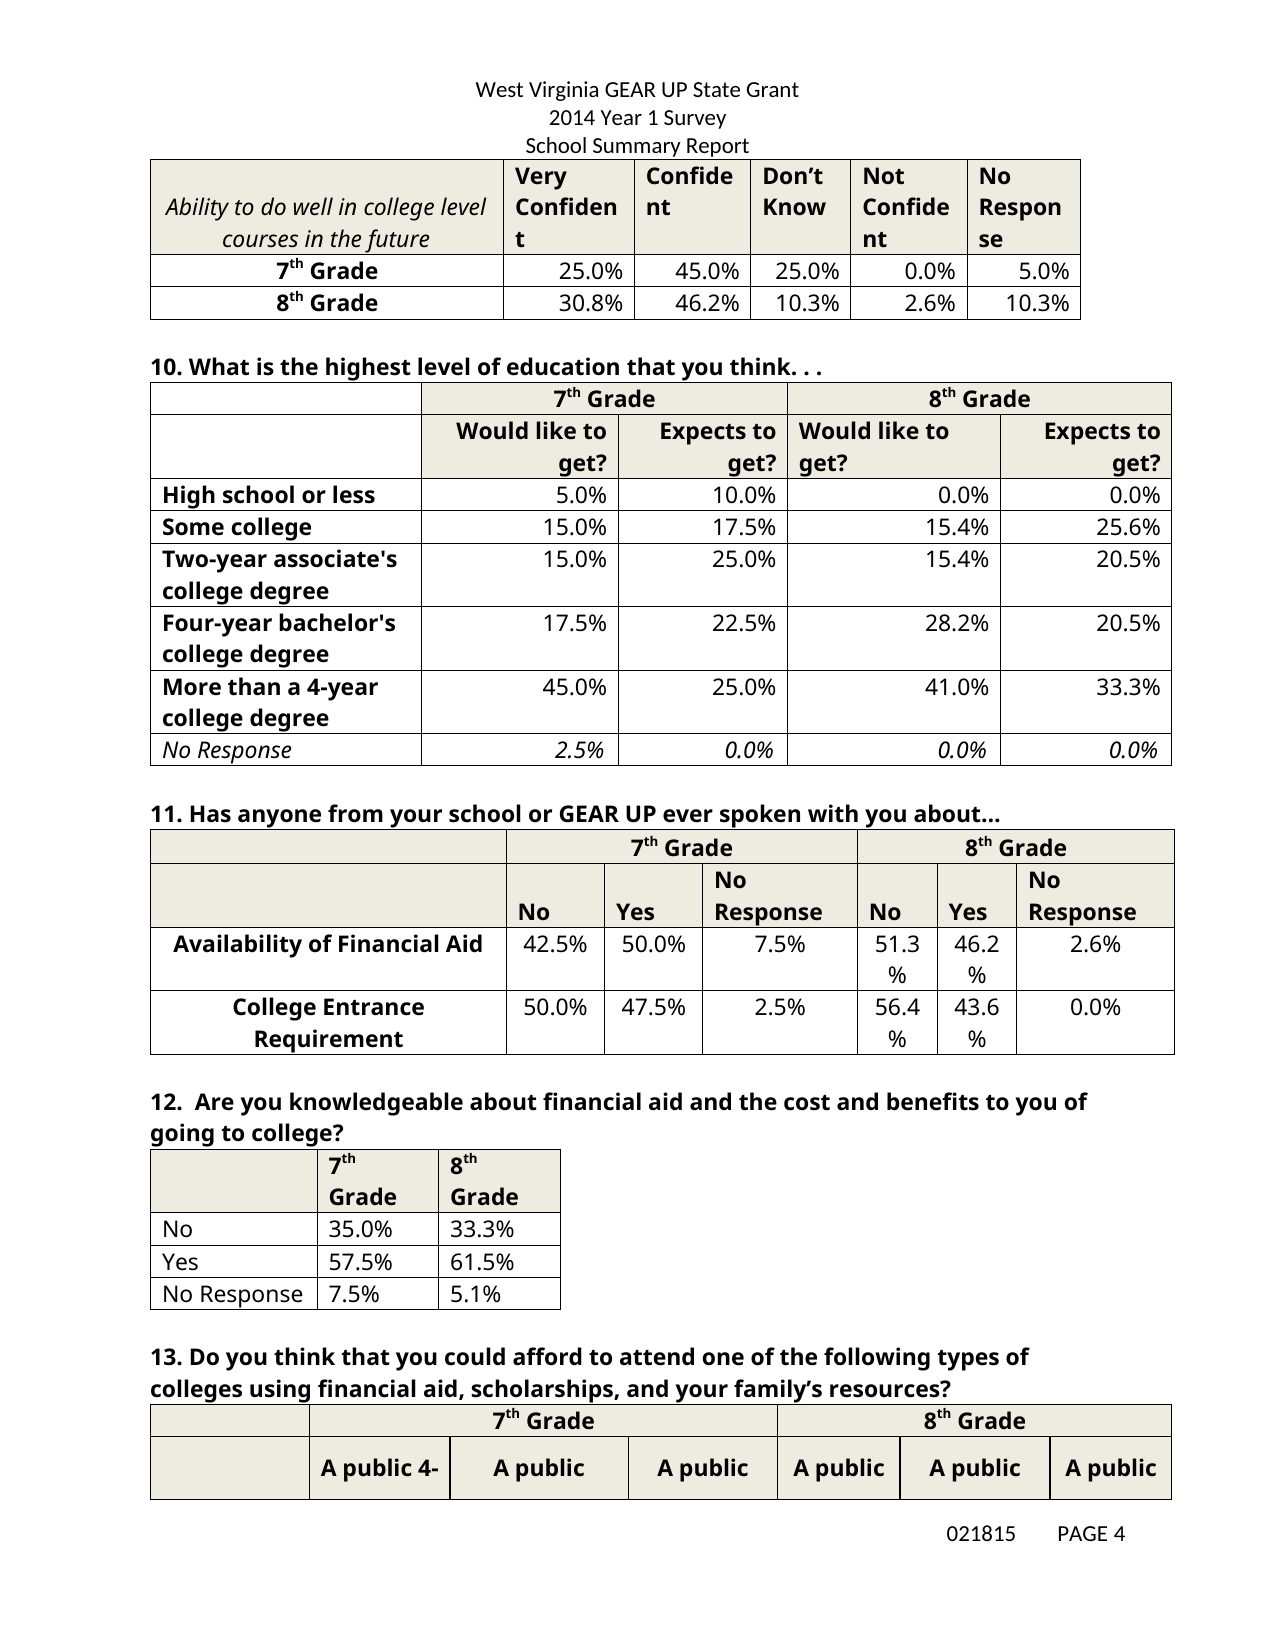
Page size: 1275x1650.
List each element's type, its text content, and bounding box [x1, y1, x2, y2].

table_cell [629, 1437, 777, 1499]
table_cell 47.5% [605, 991, 702, 1054]
table_cell 7.5% [703, 928, 857, 990]
text 12. Are you knowledgeable about financial aid and the cost and benefits to you of going to college? [150, 1086, 1125, 1149]
table_cell 7.5% [318, 1278, 438, 1309]
table_cell 5.0% [968, 255, 1080, 286]
table_cell 45.0% [635, 255, 750, 286]
table_cell 28.2% [788, 607, 1000, 669]
table_cell 20.5% [1001, 544, 1171, 606]
table_cell 25.0% [619, 671, 787, 733]
table_header Not Confident [851, 160, 967, 254]
table_cell No Response [1017, 864, 1174, 927]
table_cell No [507, 864, 604, 927]
table_cell Two-year associate's college degree [151, 544, 421, 606]
table_header [151, 1150, 317, 1212]
table_cell 2.6% [1017, 928, 1174, 990]
table_cell 0.0% [788, 479, 1000, 510]
table_cell 10.3% [968, 287, 1080, 318]
table_cell Expects to get? [1001, 415, 1171, 478]
table_header 8th Grade [439, 1150, 560, 1212]
table_cell Availability of Financial Aid [151, 928, 506, 990]
table_cell 15.4% [788, 544, 1000, 606]
table_cell 0.0% [1017, 991, 1174, 1054]
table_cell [778, 1437, 899, 1499]
table_cell No [858, 864, 937, 927]
table_cell 10.0% [619, 479, 787, 510]
table_cell 10.3% [751, 287, 850, 318]
table_cell College Entrance Requirement [151, 991, 506, 1054]
table_cell 57.5% [318, 1246, 438, 1277]
table_cell 25.0% [504, 255, 634, 286]
table_cell Yes [151, 1246, 317, 1277]
table_header No Response [968, 160, 1080, 254]
table_cell 15.4% [788, 511, 1000, 542]
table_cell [310, 1437, 449, 1499]
table_header Confident [635, 160, 750, 254]
table_cell No Response [151, 734, 421, 765]
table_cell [1051, 1437, 1171, 1499]
table_cell 41.0% [788, 671, 1000, 733]
table_cell 15.0% [422, 511, 618, 542]
table_header 8th Grade [778, 1405, 1171, 1436]
table_cell 50.0% [605, 928, 702, 990]
table_cell Would like to get? [422, 415, 618, 478]
table_cell 20.5% [1001, 607, 1171, 669]
table_cell 43.6% [938, 991, 1016, 1054]
table_cell No Response [151, 1278, 317, 1309]
table_cell Would like to get? [788, 415, 1000, 478]
table_header 7th Grade [310, 1405, 777, 1436]
table_cell 15.0% [422, 544, 618, 606]
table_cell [901, 1437, 1049, 1499]
table_header Ability to do well in college level courses in the future [151, 160, 503, 254]
text 11. Has anyone from your school or GEAR UP ever spoken with you about… [150, 798, 1125, 829]
table_cell [151, 1437, 309, 1499]
table_cell 2.6% [851, 287, 967, 318]
table_cell 33.3% [439, 1213, 560, 1244]
table_cell 61.5% [439, 1246, 560, 1277]
table_cell 0.0% [788, 734, 1000, 765]
table_header [151, 383, 421, 414]
table_cell No Response [703, 864, 857, 927]
table_cell 45.0% [422, 671, 618, 733]
table_cell 17.5% [422, 607, 618, 669]
table_cell 56.4% [858, 991, 937, 1054]
table_cell 17.5% [619, 511, 787, 542]
table_cell 2.5% [703, 991, 857, 1054]
table_cell 50.0% [507, 991, 604, 1054]
table_cell Yes [938, 864, 1016, 927]
table_cell 0.0% [1001, 479, 1171, 510]
table_cell Yes [605, 864, 702, 927]
table_header 7th Grade [318, 1150, 438, 1212]
table_cell 8th Grade [151, 287, 503, 318]
table_cell High school or less [151, 479, 421, 510]
table_cell 33.3% [1001, 671, 1171, 733]
table_cell 5.0% [422, 479, 618, 510]
table_cell 22.5% [619, 607, 787, 669]
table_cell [451, 1437, 628, 1499]
table_cell Some college [151, 511, 421, 542]
table_cell 25.0% [751, 255, 850, 286]
table_cell 0.0% [619, 734, 787, 765]
table_cell 7th Grade [151, 255, 503, 286]
table_header Don’t Know [751, 160, 850, 254]
table_header [151, 830, 506, 863]
text 13. Do you think that you could afford to attend one of the following types of colleges using financial aid, scholarships, and your family’s resources? [150, 1341, 1125, 1404]
table_header 8th Grade [858, 830, 1174, 863]
table_header 8th Grade [788, 383, 1171, 414]
table_cell 5.1% [439, 1278, 560, 1309]
table_cell 0.0% [1001, 734, 1171, 765]
table_cell Expects to get? [619, 415, 787, 478]
table_cell 35.0% [318, 1213, 438, 1244]
table_cell More than a 4-year college degree [151, 671, 421, 733]
table_cell 2.5% [422, 734, 618, 765]
table_cell 25.6% [1001, 511, 1171, 542]
table_cell 42.5% [507, 928, 604, 990]
table_cell 46.2% [938, 928, 1016, 990]
table_header Very Confident [504, 160, 634, 254]
table_header 7th Grade [507, 830, 857, 863]
table_cell Four-year bachelor's college degree [151, 607, 421, 669]
table_cell [151, 864, 506, 927]
table_cell 51.3% [858, 928, 937, 990]
table_cell 0.0% [851, 255, 967, 286]
table_cell 46.2% [635, 287, 750, 318]
table_cell No [151, 1213, 317, 1244]
table_header [151, 1405, 309, 1436]
table_header 7th Grade [422, 383, 787, 414]
table_cell [151, 415, 421, 478]
table_cell 30.8% [504, 287, 634, 318]
table_cell 25.0% [619, 544, 787, 606]
text 10. What is the highest level of education that you think. . . [150, 351, 1125, 382]
